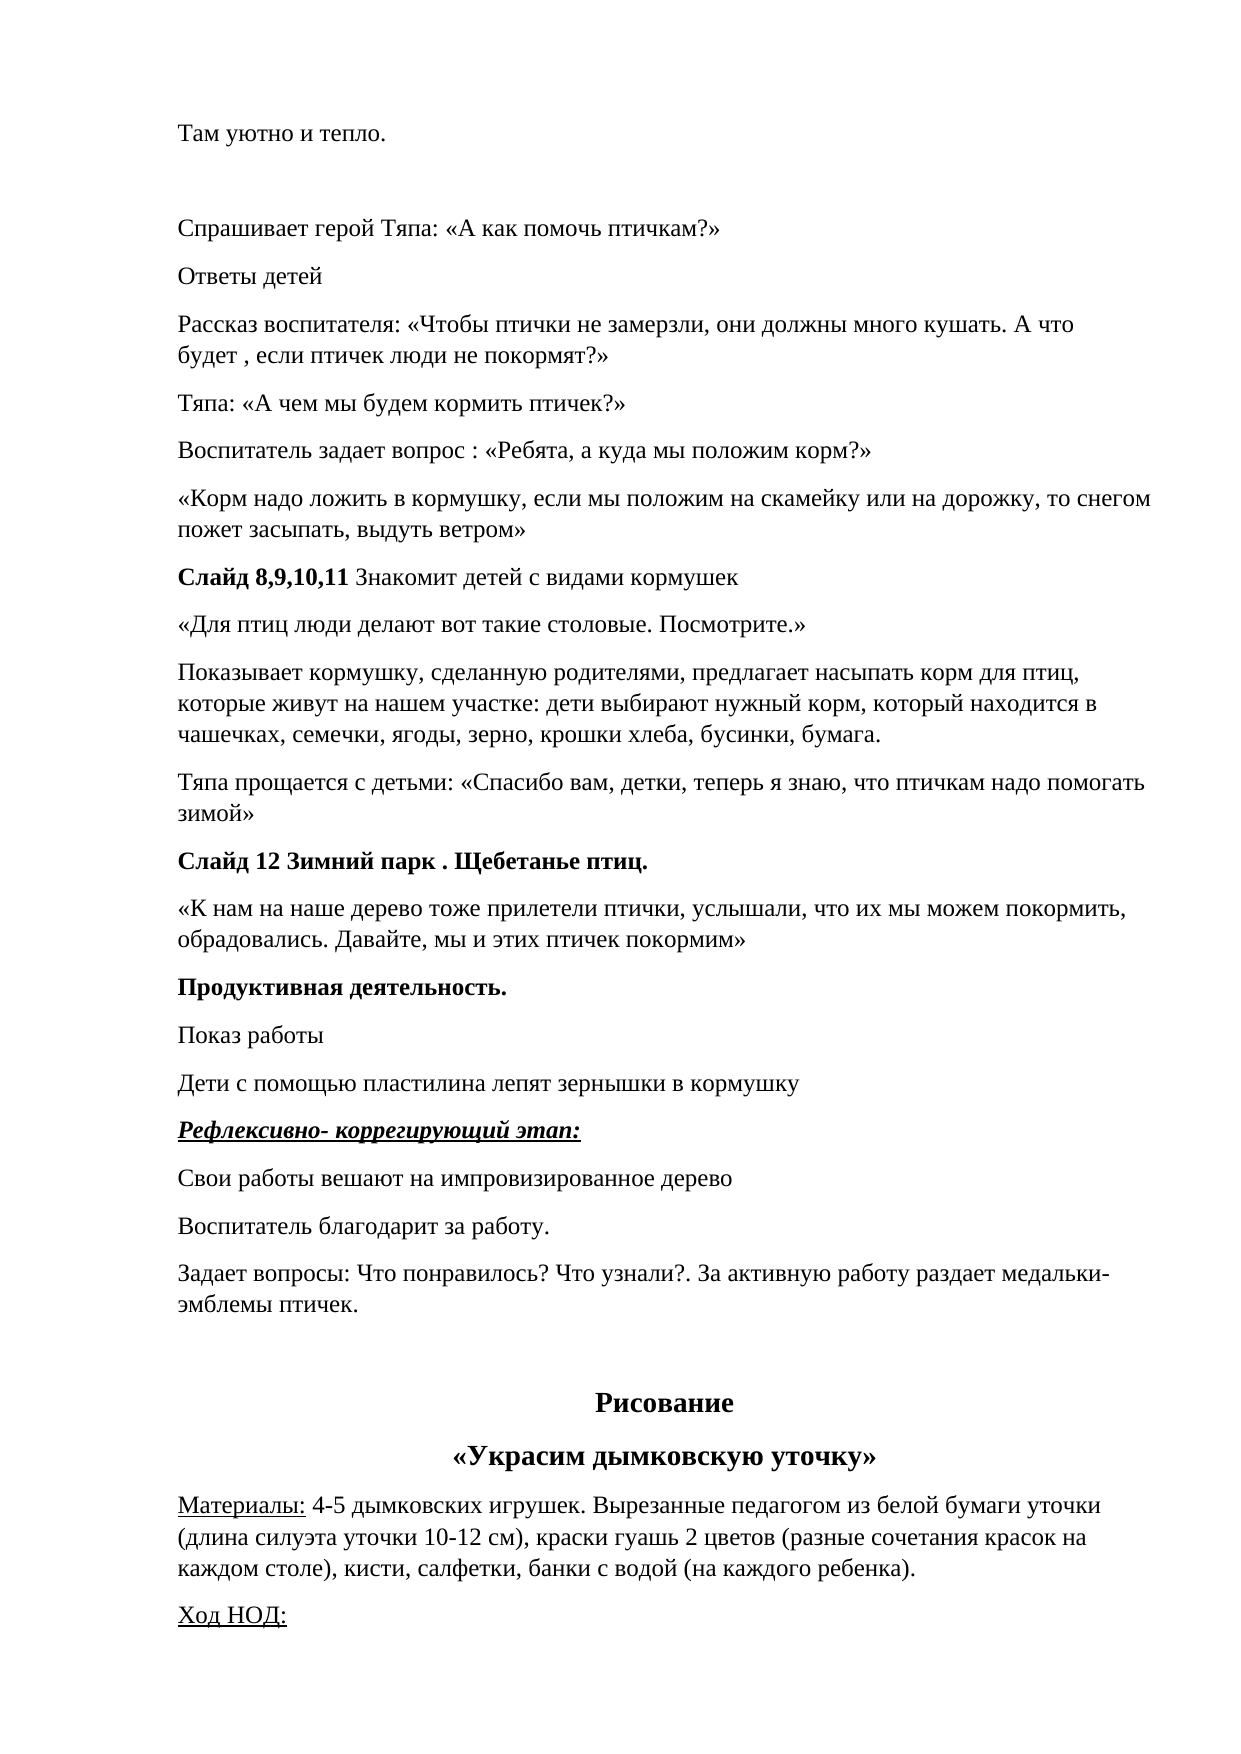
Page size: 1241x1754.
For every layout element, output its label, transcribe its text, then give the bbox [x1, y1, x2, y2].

text Показывает кормушку, сделанную родителями, предлагает насыпать корм для птиц, которые живут на нашем участке: дети выбирают нужный корм, который находится в чашечках, семечки, ягоды, зерно, крошки хлеба, бусинки, бумага. [177, 657, 1152, 748]
text Спрашивает герой Тяпа: «А как помочь птичкам?» [177, 213, 1152, 242]
text Рисование [177, 1385, 1152, 1418]
text Тяпа: «А чем мы будем кормить птичек?» [177, 388, 1152, 416]
text Ответы детей [177, 261, 1152, 290]
text «К нам на наше дерево тоже прилетели птички, услышали, что их мы можем покормить, обрадовались. Давайте, мы и этих птичек покормим» [177, 893, 1152, 953]
text Слайд 12 Зимний парк . Щебетанье птиц. [177, 846, 1152, 874]
text Материалы: 4-5 дымковских игрушек. Вырезанные педагогом из белой бумаги уточки (длина силуэта уточки 10-12 см), краски гуашь 2 цветов (разные сочетания красок на каждом столе), кисти, салфетки, банки с водой (на каждого ребенка). [177, 1491, 1152, 1581]
text Свои работы вешают на импровизированное дерево [177, 1163, 1152, 1192]
text Рассказ воспитателя: «Чтобы птички не замерзли, они должны много кушать. А что будет , если птичек люди не покормят?» [177, 309, 1152, 369]
text Воспитатель задает вопрос : «Ребята, а куда мы положим корм?» [177, 435, 1152, 464]
text «Для птиц люди делают вот такие столовые. Посмотрите.» [177, 609, 1152, 638]
text Дети с помощью пластилина лепят зернышки в кормушку [177, 1068, 1152, 1096]
text Там уютно и тепло. [177, 118, 1152, 147]
text Показ работы [177, 1020, 1152, 1049]
text «Корм надо ложить в кормушку, если мы положим на скамейку или на дорожку, то снегом пожет засыпать, выдуть ветром» [177, 483, 1152, 543]
text Ход НОД: [177, 1600, 1152, 1629]
text «Украсим дымковскую уточку» [177, 1438, 1152, 1471]
text Продуктивная деятельность. [177, 972, 1152, 1001]
text Задает вопросы: Что понравилось? Что узнали?. За активную работу раздает медальки- эмблемы птичек. [177, 1258, 1152, 1318]
text Слайд 8,9,10,11 Знакомит детей с видами кормушек [177, 562, 1152, 591]
text Воспитатель благодарит за работу. [177, 1211, 1152, 1239]
text Тяпа прощается с детьми: «Спасибо вам, детки, теперь я знаю, что птичкам надо помогать зимой» [177, 767, 1152, 827]
text Рефлексивно- коррегирующий этап: [177, 1115, 1152, 1144]
